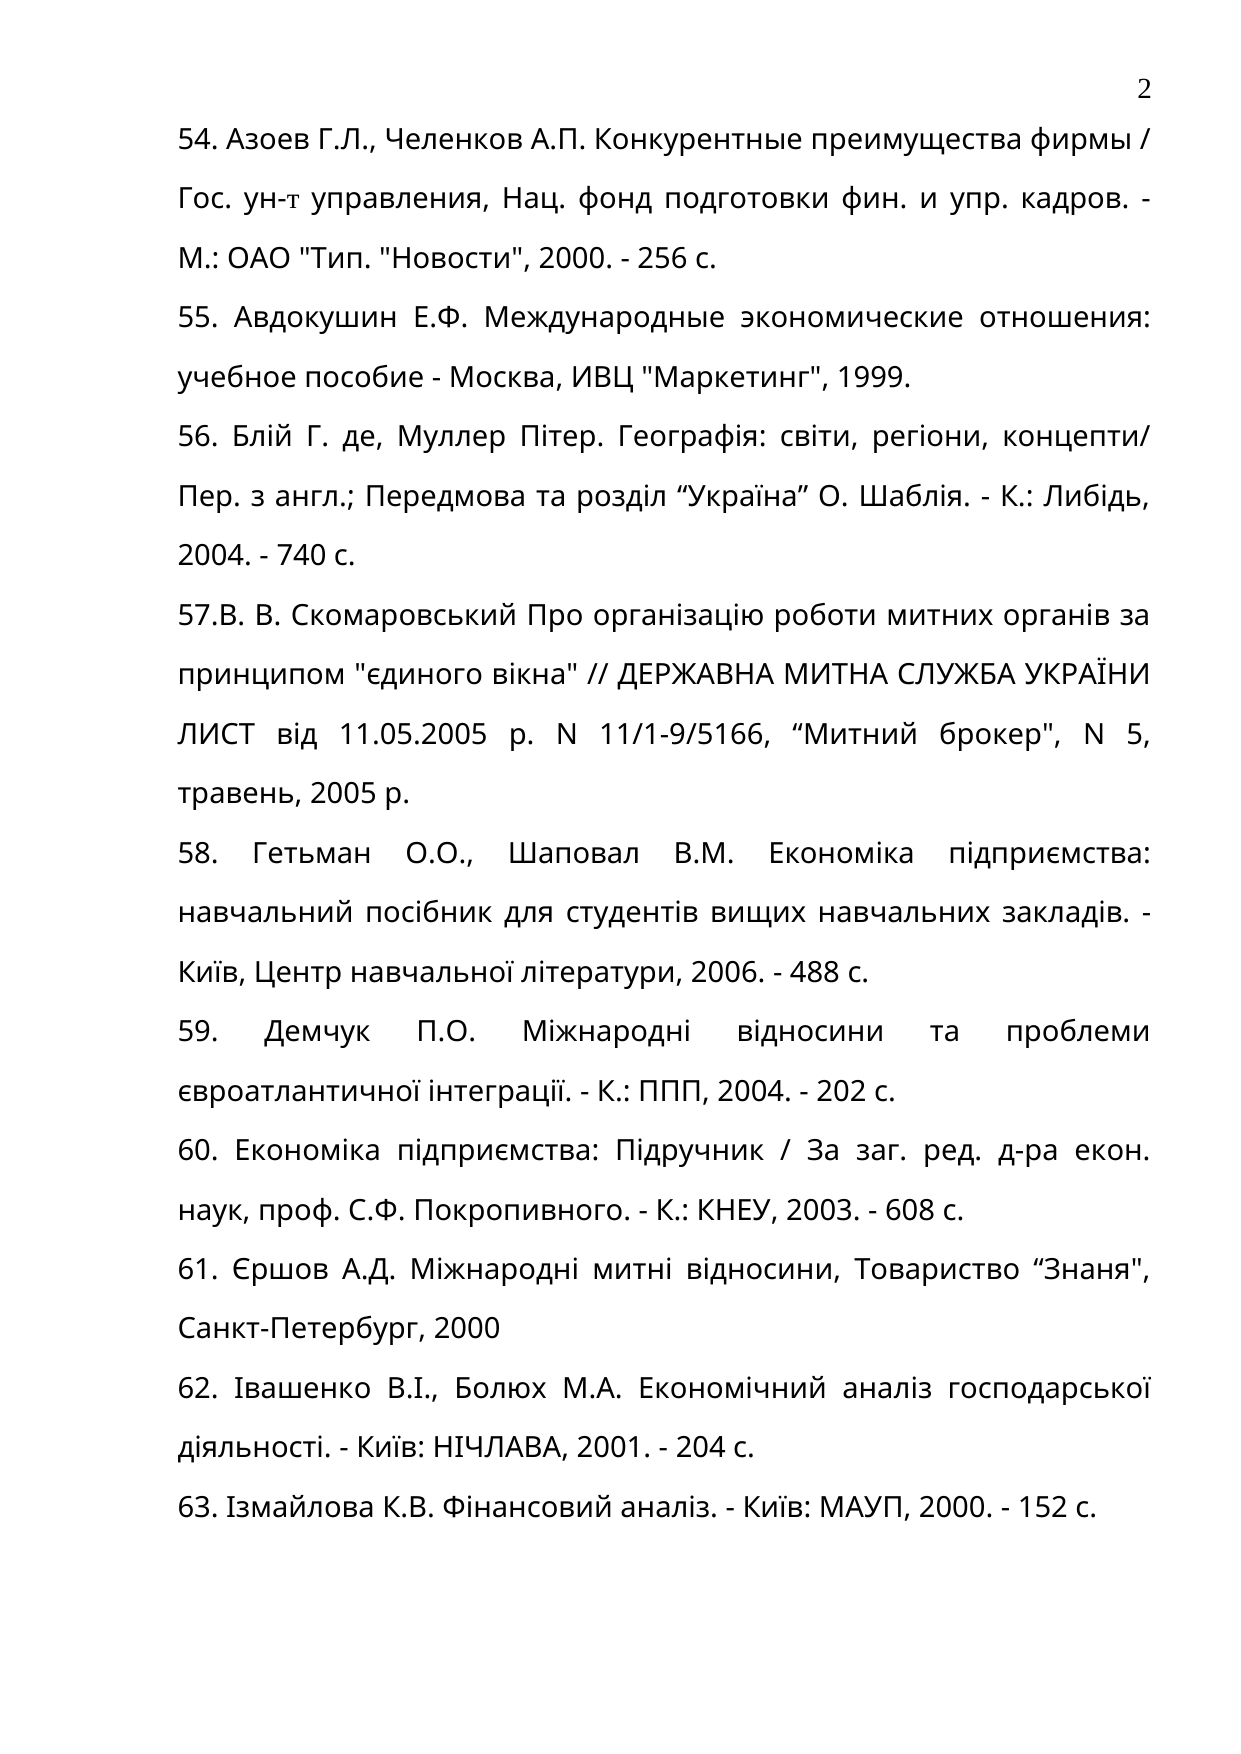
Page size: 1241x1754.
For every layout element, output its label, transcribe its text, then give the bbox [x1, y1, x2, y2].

text 62. Івашенко В.І., Болюх М.А. Економічний аналіз господарської діяльності. - Київ: НІЧЛАВА, 2001. - 204 с. [177, 1367, 1152, 1466]
text 63. Ізмайлова К.В. Фінансовий аналіз. - Київ: МАУП, 2000. - 152 с. [177, 1486, 1152, 1526]
text 57.В. В. Скомаровський Про організацію роботи митних органів за принципом "єдиного вікна" // ДЕРЖАВНА МИТНА СЛУЖБА УКРАЇНИ ЛИСТ від 11.05.2005 р. N 11/1-9/5166, “Митний брокер", N 5, травень, 2005 р. [177, 594, 1152, 812]
text 55. Авдокушин Е.Ф. Международные экономические отношения: учебное пособие - Москва, ИВЦ "Маркетинг", 1999. [177, 297, 1152, 396]
text 61. Єршов А.Д. Міжнародні митні відносини, Товариство “Знаня", Санкт-Петербург, 2000 [177, 1248, 1152, 1347]
text 56. Блій Г. де, Муллер Пітер. Географія: світи, регіони, концепти/ Пер. з англ.; Передмова та розділ “Україна” О. Шаблія. - К.: Либідь, 2004. - 740 с. [177, 416, 1152, 574]
text 58. Гетьман О.О., Шаповал В.М. Економіка підприємства: навчальний посібник для студентів вищих навчальних закладів. - Київ, Центр навчальної літератури, 2006. - 488 с. [177, 832, 1152, 991]
text 54. Азоев Г.Л., Челенков А.П. Конкурентные преимущества фирмы / Гос. ун-т управления, Нац. фонд подготовки фин. и упр. кадров. - М.: ОАО "Тип. "Новости", 2000. - 256 с. [177, 118, 1152, 277]
text 59. Демчук П.О. Міжнародні відносини та проблеми євроатлантичної інтеграції. - К.: ППП, 2004. - 202 с. [177, 1010, 1152, 1109]
text 60. Економіка підприємства: Підручник / За заг. ред. д-ра екон. наук, проф. С.Ф. Покропивного. - К.: КНЕУ, 2003. - 608 с. [177, 1129, 1152, 1228]
